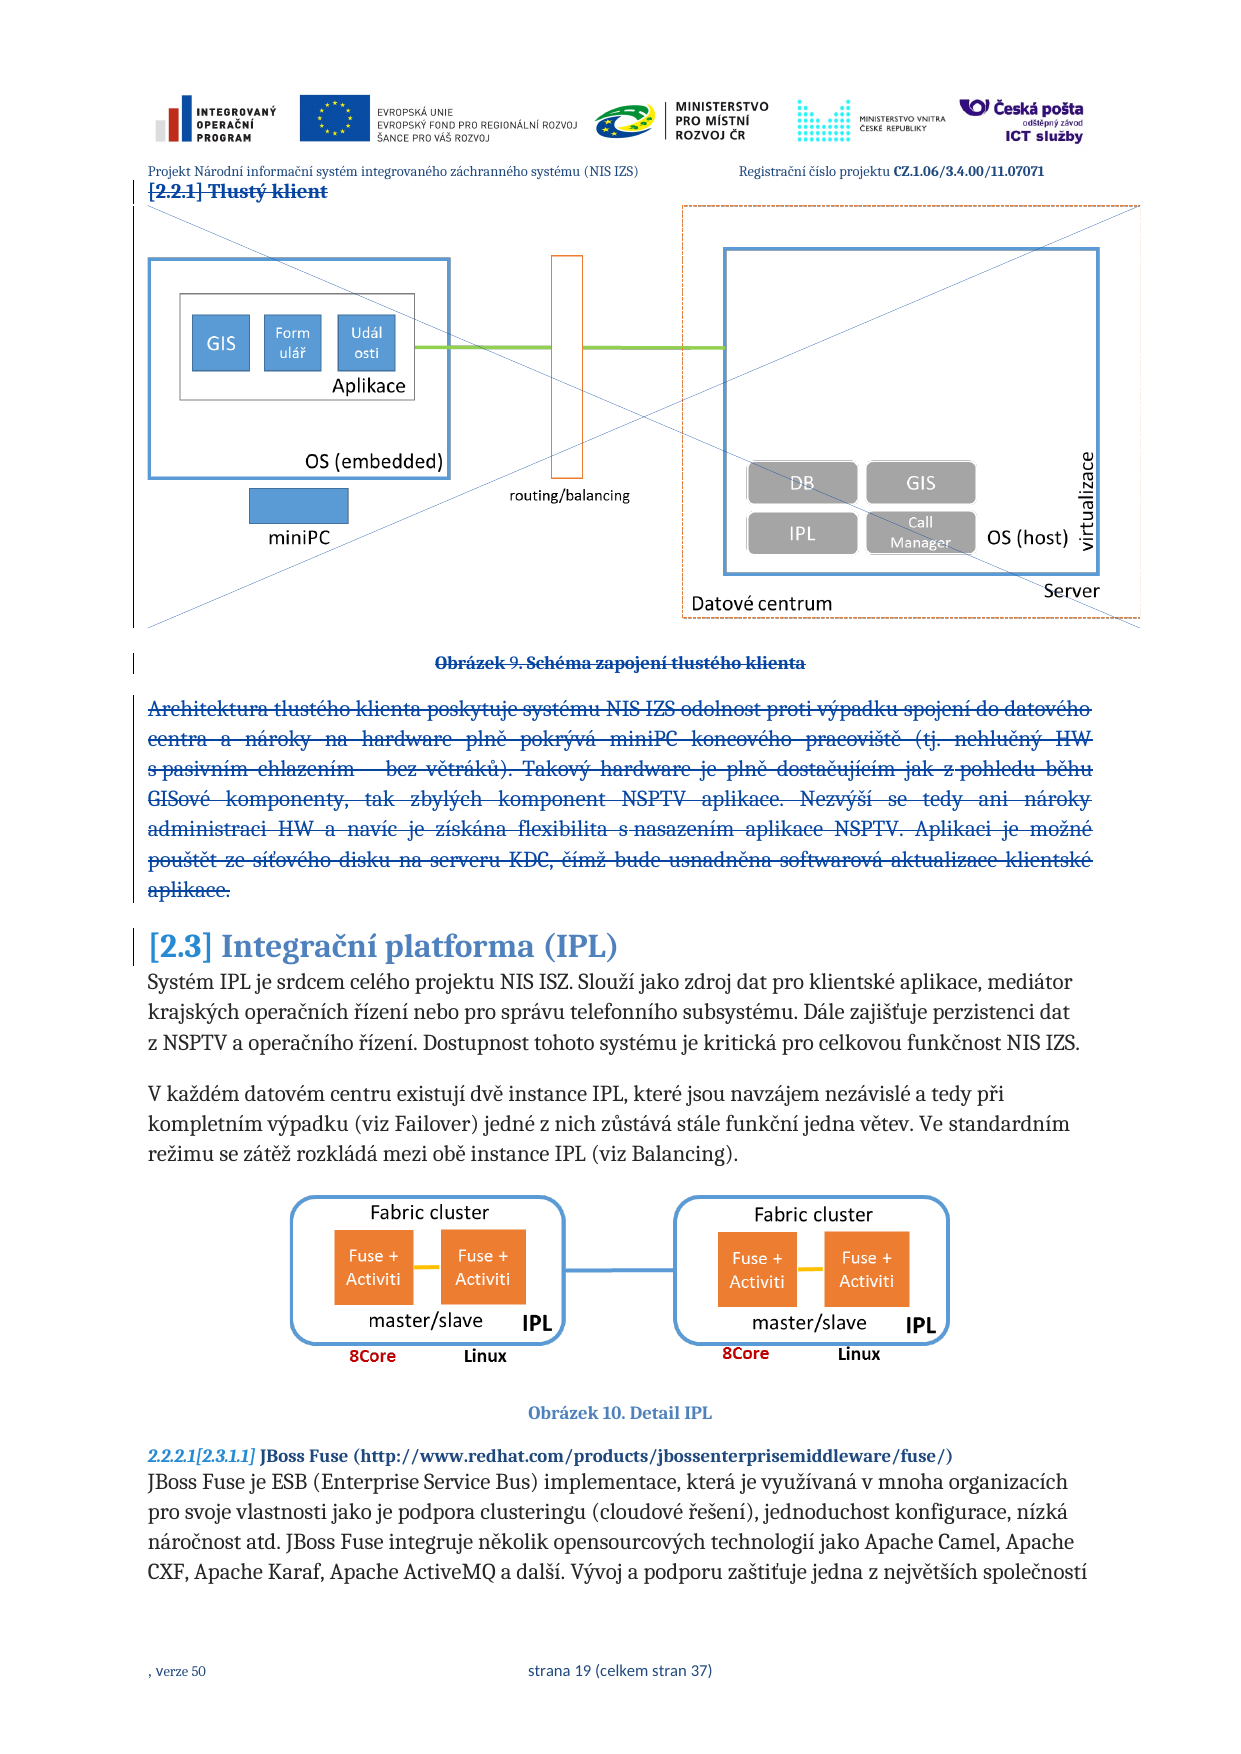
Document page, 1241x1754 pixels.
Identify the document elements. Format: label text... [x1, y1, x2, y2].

subtitle Integrační platforma (IPL) [148, 928, 1092, 966]
picture [147, 86, 1091, 152]
picture [289, 1191, 951, 1379]
text V každém datovém centru existují dvě instance IPL, které jsou navzájem nezávislé a tedy při kompletním výpadku (viz Failover) jedné z nich zůstává stále funkční jedna větev. Ve standardním režimu se zátěž rozkládá mezi obě instance IPL (viz Balancing). [148, 1080, 1092, 1167]
text Systém IPL je srdcem celého projektu NIS ISZ. Slouží jako zdroj dat pro klientské aplikace, mediátor krajských operačních řízení nebo pro správu telefonního subsystému. Dále zajišťuje perzistenci dat z NSPTV a operačního řízení. Dostupnost tohoto systému je kritická pro celkovou funkčnost NIS IZS. [148, 969, 1092, 1056]
picture [147, 206, 641, 627]
subtitle JBoss Fuse (http://www.redhat.com/products/jbossenterprisemiddleware/fuse/) [148, 1445, 1092, 1467]
picture [150, 205, 1138, 416]
picture [647, 206, 1141, 627]
picture [149, 418, 1139, 629]
